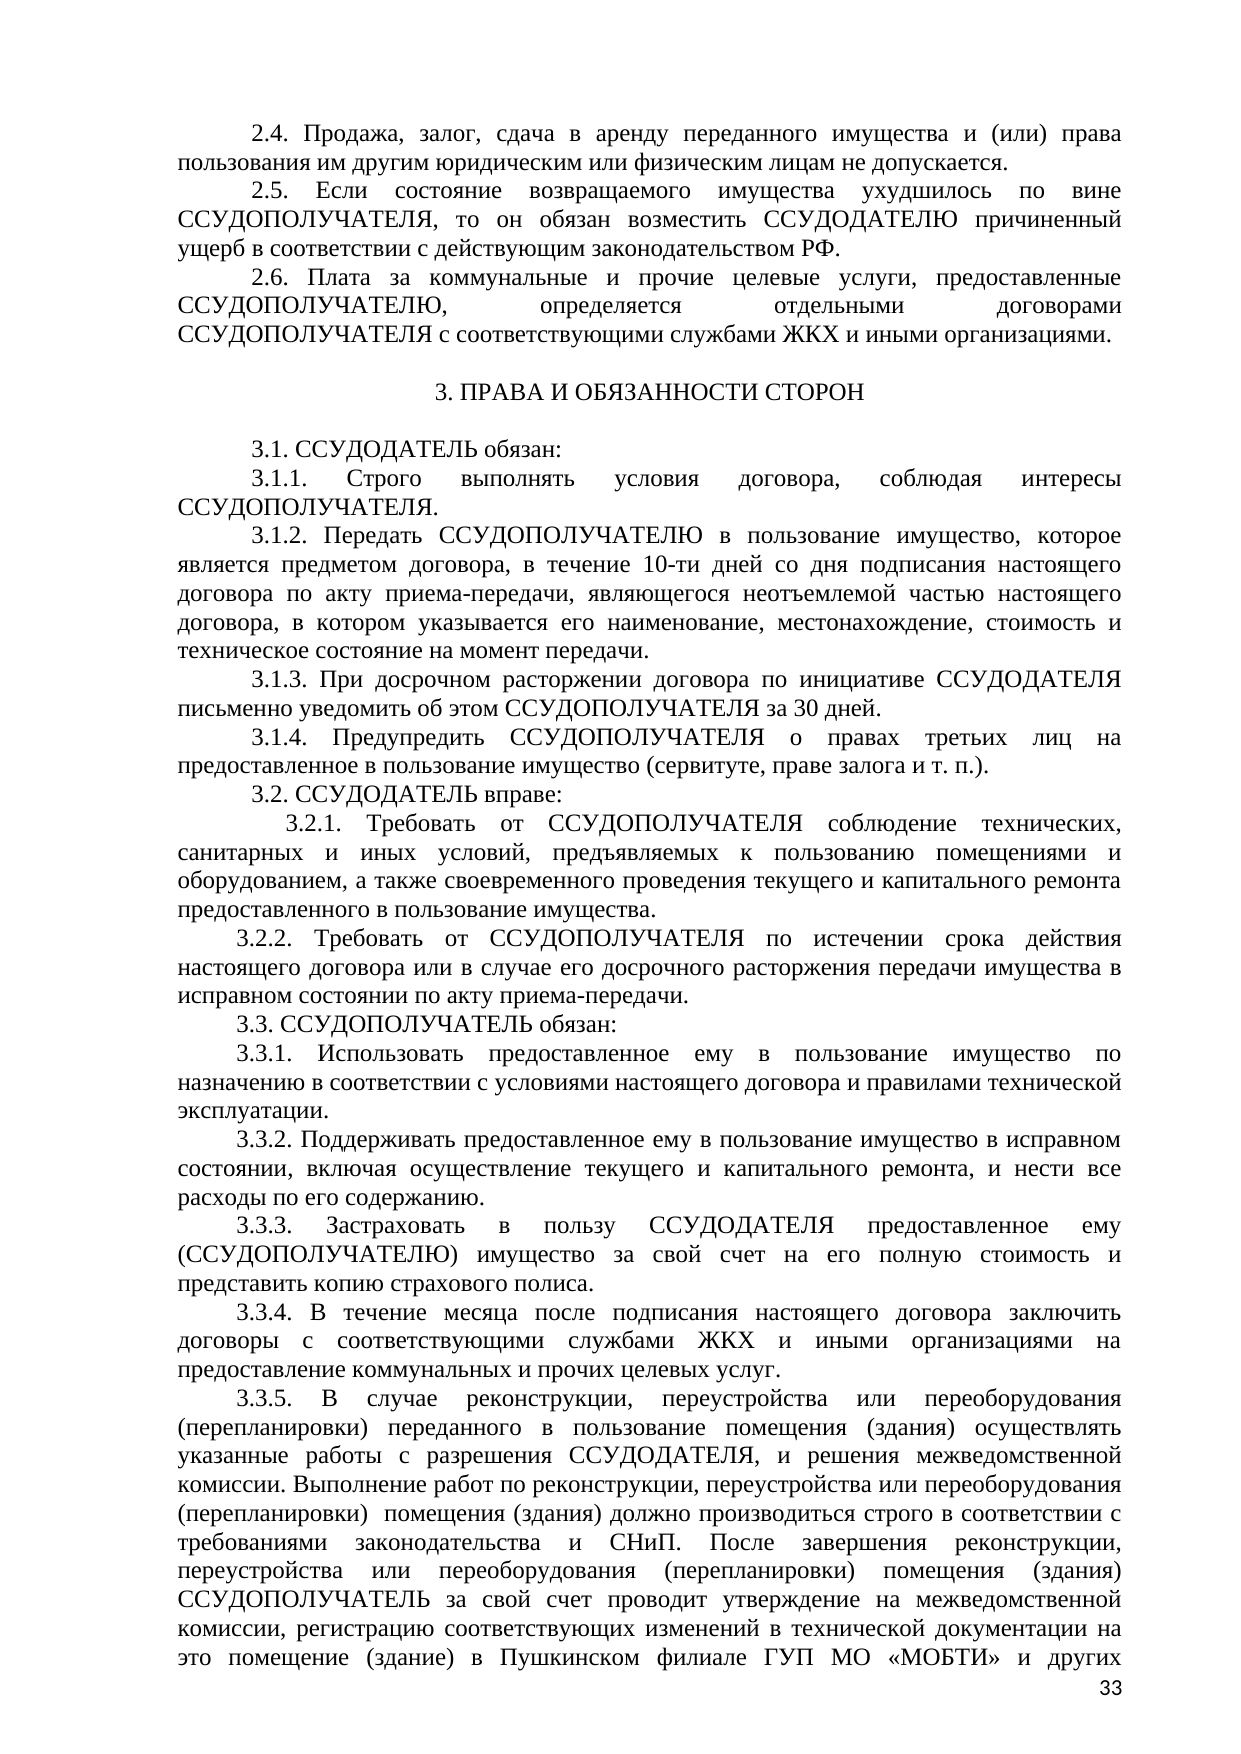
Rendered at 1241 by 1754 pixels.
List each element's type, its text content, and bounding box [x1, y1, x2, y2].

text 2.6. Плата за коммунальные и прочие целевые услуги, предоставленные ССУДОПОЛУЧАТЕЛЮ, определяется отдельными договорами ССУДОПОЛУЧАТЕЛЯ с соответствующими службами ЖКХ и иными организациями. [177, 262, 1122, 348]
text 3.1.1. Строго выполнять условия договора, соблюдая интересы ССУДОПОЛУЧАТЕЛЯ. [177, 463, 1122, 521]
text 3.2.2. Требовать от ССУДОПОЛУЧАТЕЛЯ по истечении срока действия настоящего договора или в случае его досрочного расторжения передачи имущества в исправном состоянии по акту приема-передачи. [177, 923, 1122, 1009]
text 3.1.4. Предупредить ССУДОПОЛУЧАТЕЛЯ о правах третьих лиц на предоставленное в пользование имущество (сервитуте, праве залога и т. п.). [177, 722, 1122, 779]
text 3.3.1. Использовать предоставленное ему в пользование имущество по назначению в соответствии с условиями настоящего договора и правилами технической эксплуатации. [177, 1038, 1122, 1124]
text 3.2.1. Требовать от ССУДОПОЛУЧАТЕЛЯ соблюдение технических, санитарных и иных условий, предъявляемых к пользованию помещениями и оборудованием, а также своевременного проведения текущего и капитального ремонта предоставленного в пользование имущества. [177, 808, 1122, 923]
text 3.1.3. При досрочном расторжении договора по инициативе ССУДОДАТЕЛЯ письменно уведомить об этом ССУДОПОЛУЧАТЕЛЯ за 30 дней. [177, 664, 1122, 722]
text 3.2. ССУДОДАТЕЛЬ вправе: [177, 779, 1122, 808]
text 3.3. ССУДОПОЛУЧАТЕЛЬ обязан: [177, 1009, 1122, 1038]
text 3.1.2. Передать ССУДОПОЛУЧАТЕЛЮ в пользование имущество, которое является предметом договора, в течение 10-ти дней со дня подписания настоящего договора по акту приема-передачи, являющегося неотъемлемой частью настоящего договора, в котором указывается его наименование, местонахождение, стоимость и техническое состояние на момент передачи. [177, 521, 1122, 664]
text 3.1. ССУДОДАТЕЛЬ обязан: [177, 434, 1122, 463]
text 3.3.2. Поддерживать предоставленное ему в пользование имущество в исправном состоянии, включая осуществление текущего и капитального ремонта, и нести все расходы по его содержанию. [177, 1124, 1122, 1211]
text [177, 1383, 1122, 1671]
text 3.3.4. В течение месяца после подписания настоящего договора заключить договоры с соответствующими службами ЖКХ и иными организациями на предоставление коммунальных и прочих целевых услуг. [177, 1297, 1122, 1383]
text 3.3.3. Застраховать в пользу ССУДОДАТЕЛЯ предоставленное ему (ССУДОПОЛУЧАТЕЛЮ) имущество за свой счет на его полную стоимость и представить копию страхового полиса. [177, 1211, 1122, 1297]
text 2.5. Если состояние возвращаемого имущества ухудшилось по вине ССУДОПОЛУЧАТЕЛЯ, то он обязан возместить ССУДОДАТЕЛЮ причиненный ущерб в соответствии с действующим законодательством РФ. [177, 176, 1122, 262]
text 2.4. Продажа, залог, сдача в аренду переданного имущества и (или) права пользования им другим юридическим или физическим лицам не допускается. [177, 118, 1122, 176]
text 3. ПРАВА И ОБЯЗАННОСТИ СТОРОН [177, 377, 1122, 406]
